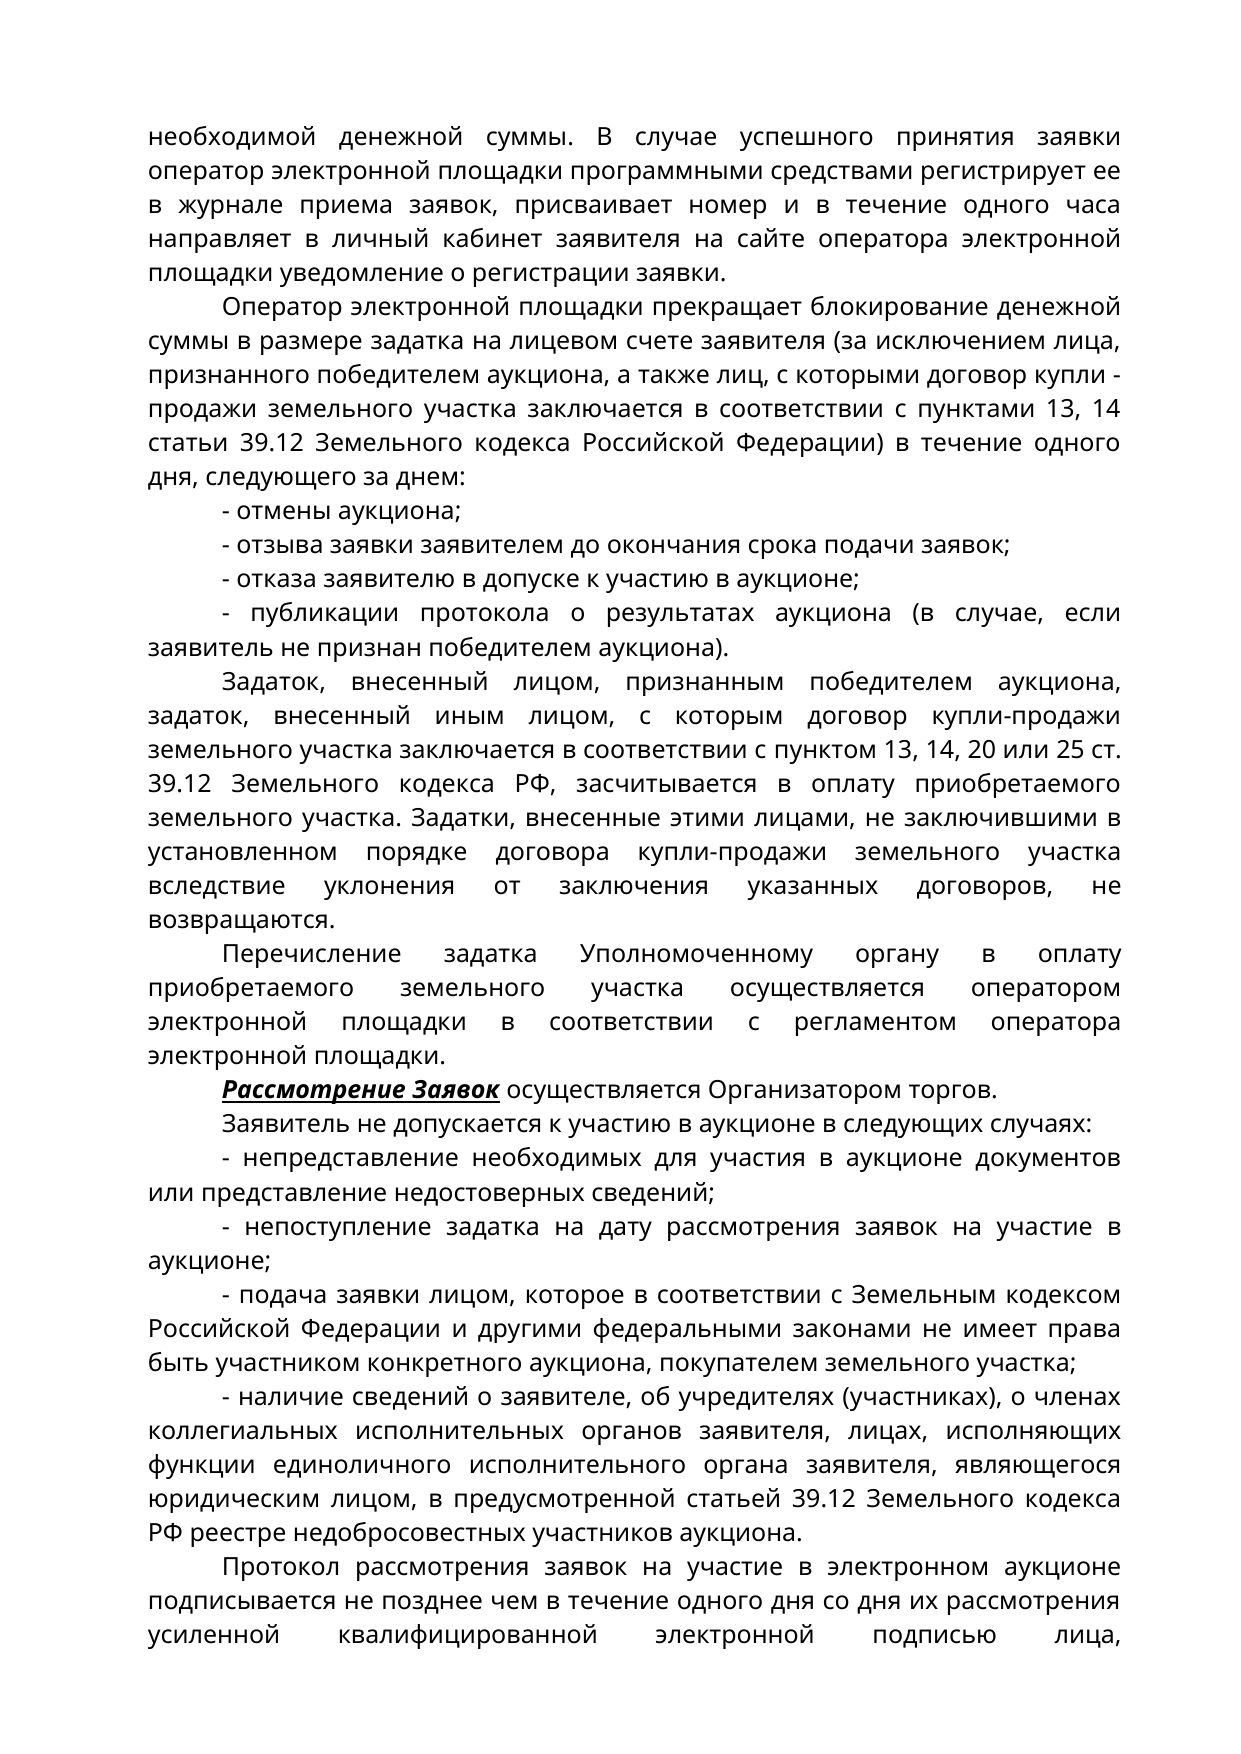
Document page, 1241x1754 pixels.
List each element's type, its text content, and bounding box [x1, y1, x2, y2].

text Рассмотрение Заявок осуществляется Организатором торгов. [148, 1072, 1122, 1106]
text - непредставление необходимых для участия в аукционе документов или представление недостоверных сведений; [148, 1140, 1122, 1208]
text - непоступление задатка на дату рассмотрения заявок на участие в аукционе; [148, 1208, 1122, 1276]
text - подача заявки лицом, которое в соответствии с Земельным кодексом Российской Федерации и другими федеральными законами не имеет права быть участником конкретного аукциона, покупателем земельного участка; [148, 1276, 1122, 1378]
text Заявитель не допускается к участию в аукционе в следующих случаях: [148, 1106, 1122, 1140]
text - отмены аукциона; [148, 493, 1122, 527]
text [148, 1549, 1122, 1651]
text Перечисление задатка Уполномоченному органу в оплату приобретаемого земельного участка осуществляется оператором электронной площадки в соответствии с регламентом оператора электронной площадки. [148, 936, 1122, 1072]
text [148, 118, 1122, 288]
text Задаток, внесенный лицом, признанным победителем аукциона, задаток, внесенный иным лицом, с которым договор купли-продажи земельного участка заключается в соответствии с пунктом 13, 14, 20 или 25 ст. 39.12 Земельного кодекса РФ, засчитывается в оплату приобретаемого земельного участка. Задатки, внесенные этими лицами, не заключившими в установленном порядке договора купли-продажи земельного участка вследствие уклонения от заключения указанных договоров, не возвращаются. [148, 663, 1122, 936]
text - публикации протокола о результатах аукциона (в случае, если заявитель не признан победителем аукциона). [148, 595, 1122, 663]
text - наличие сведений о заявителе, об учредителях (участниках), о членах коллегиальных исполнительных органов заявителя, лицах, исполняющих функции единоличного исполнительного органа заявителя, являющегося юридическим лицом, в предусмотренной статьей 39.12 Земельного кодекса РФ реестре недобросовестных участников аукциона. [148, 1378, 1122, 1549]
text - отзыва заявки заявителем до окончания срока подачи заявок; [148, 527, 1122, 561]
text Оператор электронной площадки прекращает блокирование денежной суммы в размере задатка на лицевом счете заявителя (за исключением лица, признанного победителем аукциона, а также лиц, с которыми договор купли - продажи земельного участка заключается в соответствии с пунктами 13, 14 статьи 39.12 Земельного кодекса Российской Федерации) в течение одного дня, следующего за днем: [148, 288, 1122, 493]
text - отказа заявителю в допуске к участию в аукционе; [148, 561, 1122, 595]
